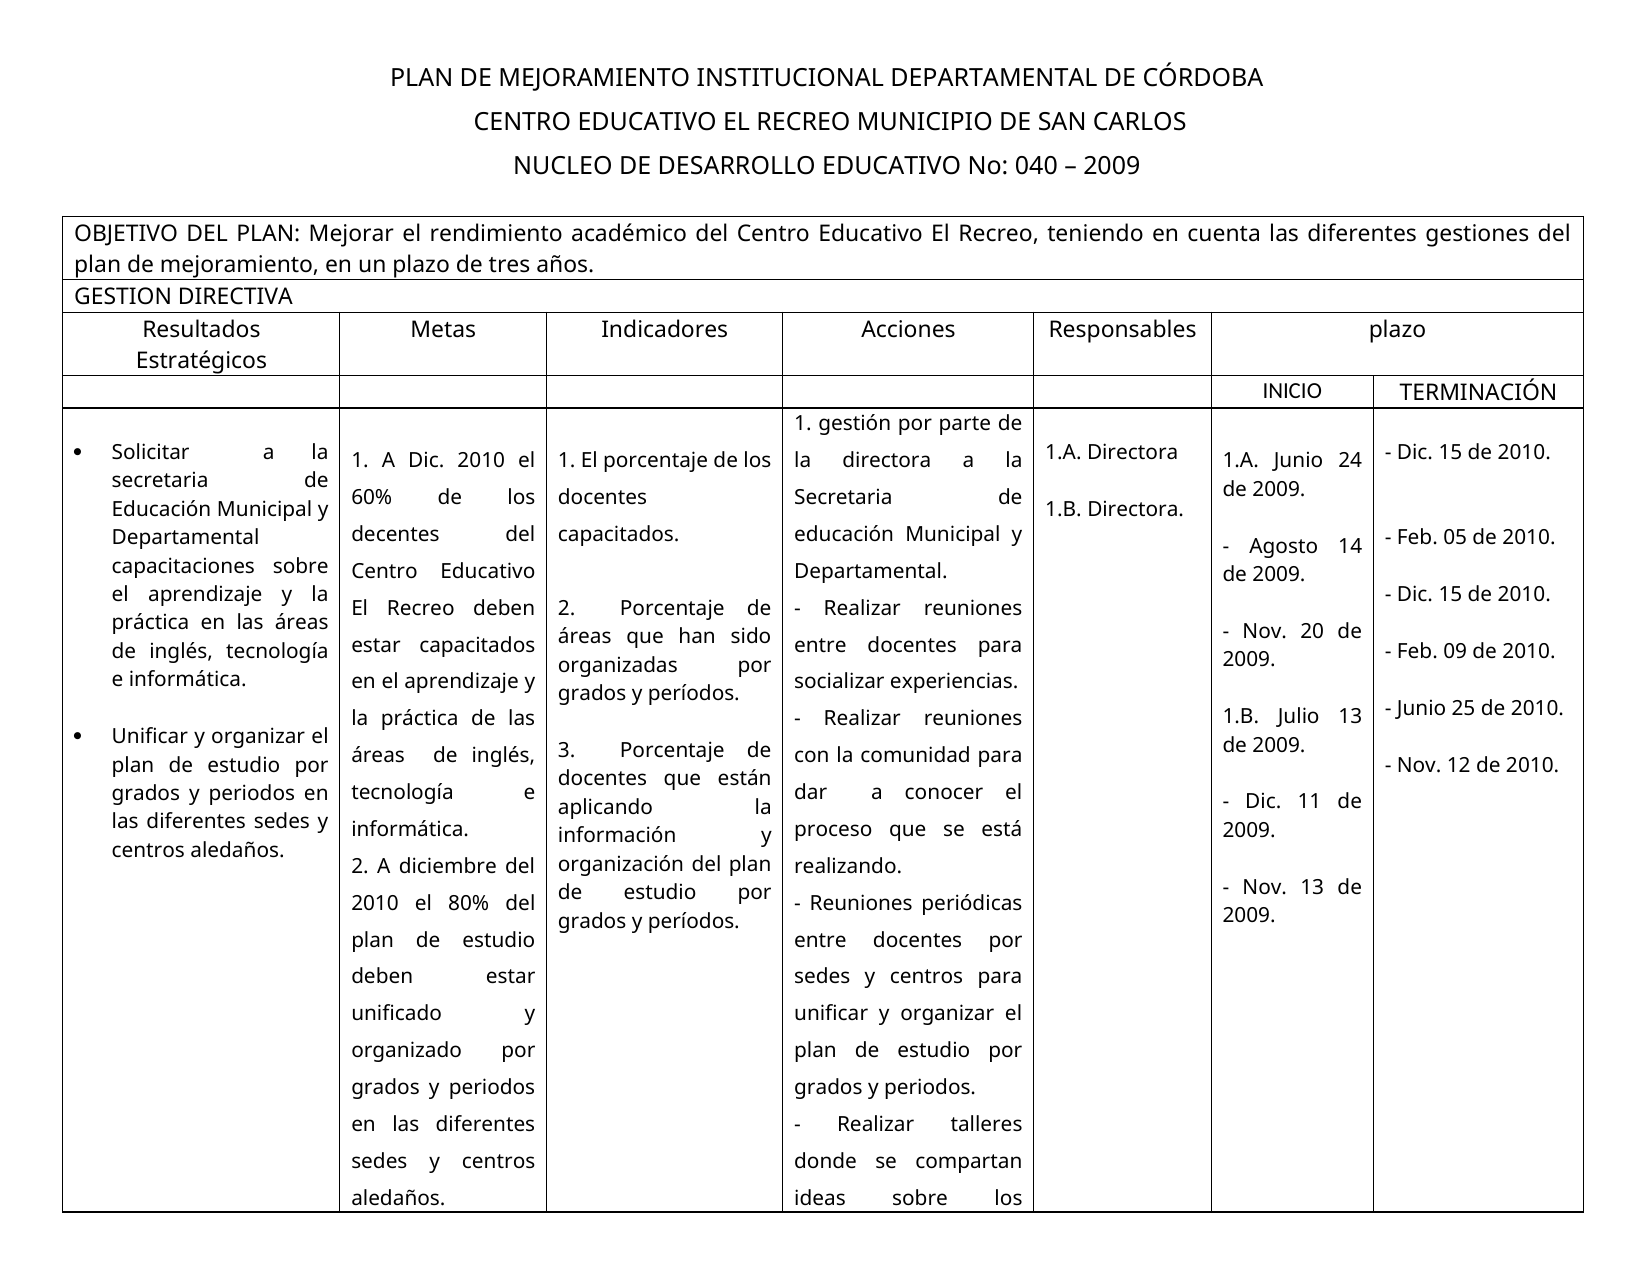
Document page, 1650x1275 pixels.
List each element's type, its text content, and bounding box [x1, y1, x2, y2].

table_cell Indicadores [547, 313, 782, 375]
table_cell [547, 409, 782, 1211]
table_cell [547, 376, 782, 407]
table_header OBJETIVO DEL PLAN: Mejorar el rendimiento académico del Centro Educativo El Recreo, teniendo en cuenta las diferentes gestiones del plan de mejoramiento, en un plazo de tres años. [63, 217, 1583, 279]
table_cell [1034, 409, 1211, 1211]
table_cell plazo [1212, 313, 1583, 375]
table_cell Responsables [1034, 313, 1211, 375]
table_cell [1212, 409, 1373, 1211]
table_cell INICIO [1212, 376, 1373, 407]
table_cell Acciones [783, 313, 1033, 375]
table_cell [783, 409, 1033, 1211]
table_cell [63, 409, 339, 1211]
text NUCLEO DE DESARROLLO EDUCATIVO No: 040 – 2009 [74, 148, 1580, 182]
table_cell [340, 409, 546, 1211]
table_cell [1374, 409, 1583, 1211]
text PLAN DE MEJORAMIENTO INSTITUCIONAL DEPARTAMENTAL DE CÓRDOBA [74, 59, 1580, 93]
table_cell [63, 376, 339, 407]
table_cell [783, 376, 1033, 407]
table_cell [1034, 376, 1211, 407]
table_cell Metas [340, 313, 546, 375]
table_cell GESTION DIRECTIVA [63, 280, 1583, 312]
table_cell TERMINACIÓN [1374, 376, 1583, 407]
text CENTRO EDUCATIVO EL RECREO MUNICIPIO DE SAN CARLOS [74, 103, 1580, 137]
table_cell [340, 376, 546, 407]
table_cell Resultados Estratégicos [63, 313, 339, 375]
